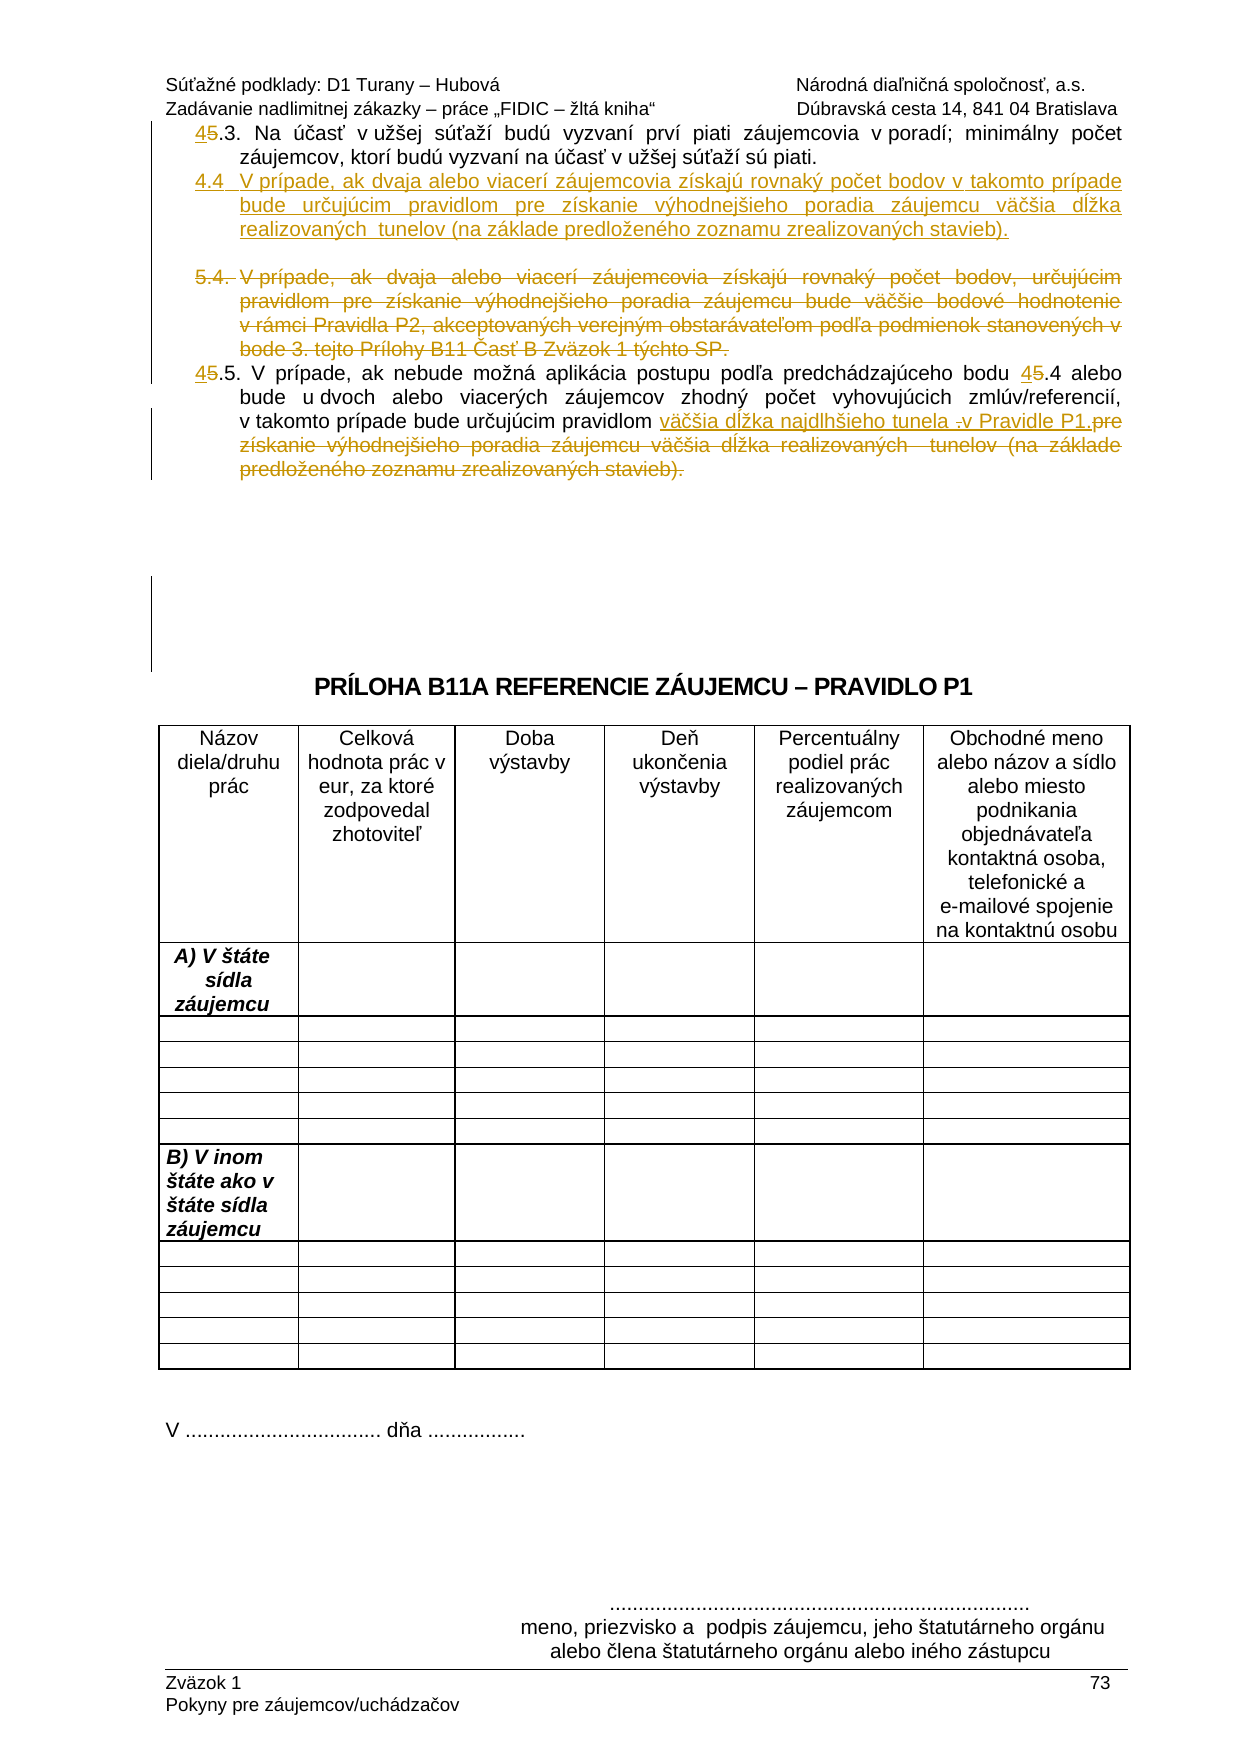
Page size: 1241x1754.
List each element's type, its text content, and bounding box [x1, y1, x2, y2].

table_cell [755, 1042, 923, 1066]
table_cell [755, 1145, 923, 1240]
table_cell [456, 1267, 604, 1291]
table_cell [456, 1242, 604, 1266]
table_cell [456, 1068, 604, 1092]
table_cell [299, 1242, 454, 1266]
table_cell [299, 1293, 454, 1317]
text ......................................................................... [165, 1564, 1122, 1614]
table_cell [160, 1267, 298, 1291]
table_cell [299, 1068, 454, 1092]
table_header Doba výstavby [456, 726, 604, 942]
table_header Deň ukončenia výstavby [605, 726, 754, 942]
table_cell [605, 1145, 754, 1240]
table_cell [456, 1017, 604, 1041]
table_cell [456, 1042, 604, 1066]
table_cell [299, 1344, 454, 1368]
table_cell [605, 1318, 754, 1342]
table_cell [299, 1042, 454, 1066]
table_cell [924, 1068, 1129, 1092]
table_cell [755, 943, 923, 1015]
text .3. Na účasť v užšej súťaží budú vyzvaní prví piati záujemcovia v poradí; minimálny počet záujemcov, ktorí budú vyzvaní na účasť v užšej súťaží sú piati. [195, 121, 1122, 169]
title Príloha B11A REFERENCIE záujemcu – Pravidlo p1 [165, 672, 1122, 701]
table_cell [924, 1293, 1129, 1317]
table_cell [755, 1344, 923, 1368]
table_cell [160, 1017, 298, 1041]
table_cell [924, 1119, 1129, 1143]
table_cell [755, 1267, 923, 1291]
table_cell [924, 1042, 1129, 1066]
table_cell [299, 1017, 454, 1041]
table_cell [755, 1068, 923, 1092]
table_cell [456, 1093, 604, 1117]
table_cell [924, 1093, 1129, 1117]
table_header Celková hodnota prác v eur, za ktoré zodpovedal zhotoviteľ [299, 726, 454, 942]
table_header Obchodné meno alebo názov a sídlo alebo miesto podnikania objednávateľa kontaktná osoba, telefonické a e-mailové spojenie na kontaktnú osobu [924, 726, 1129, 942]
table_cell [755, 1119, 923, 1143]
table_cell [160, 1293, 298, 1317]
table_cell [924, 1267, 1129, 1291]
table_cell [456, 943, 604, 1015]
table_cell [299, 1093, 454, 1117]
table_cell [924, 1344, 1129, 1368]
table_header Názov diela/druhu prác [160, 726, 298, 942]
text .5. V prípade, ak nebude možná aplikácia postupu podľa predchádzajúceho bodu .4 alebo bude u dvoch alebo viacerých záujemcov zhodný počet vyhovujúcich zmlúv/referencií, v takomto prípade bude určujúcim pravidlom [195, 361, 1122, 480]
table_cell [299, 1267, 454, 1291]
table_cell [924, 1318, 1129, 1342]
table_cell [755, 1017, 923, 1041]
table_cell [160, 1068, 298, 1092]
table_cell [924, 1242, 1129, 1266]
table_cell [605, 1093, 754, 1117]
table_cell [456, 1318, 604, 1342]
text V .................................. dňa ................. [165, 1417, 1122, 1441]
table_cell [160, 1344, 298, 1368]
table_header Percentuálny podiel prác realizovaných záujemcom [755, 726, 923, 942]
table_cell [160, 1093, 298, 1117]
table_cell [605, 1267, 754, 1291]
table_cell [924, 943, 1129, 1015]
table_cell [456, 1119, 604, 1143]
table_cell [456, 1344, 604, 1368]
table_cell [605, 1042, 754, 1066]
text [165, 1614, 1122, 1662]
table_cell [160, 1042, 298, 1066]
table_cell [160, 1119, 298, 1143]
table_cell [755, 1293, 923, 1317]
table_cell B) V inom štáte ako v štáte sídla záujemcu [160, 1145, 298, 1240]
table_cell [605, 1119, 754, 1143]
table_cell [160, 1242, 298, 1266]
table_cell [299, 1318, 454, 1342]
table_cell [605, 1293, 754, 1317]
table_cell [456, 1145, 604, 1240]
table_cell [605, 1017, 754, 1041]
table_cell [605, 1068, 754, 1092]
table_cell [755, 1093, 923, 1117]
table_cell [755, 1318, 923, 1342]
table_cell [605, 943, 754, 1015]
table_cell [456, 1293, 604, 1317]
table_cell [605, 1242, 754, 1266]
table_cell A) V štáte sídla záujemcu [160, 943, 298, 1015]
table_cell [160, 1318, 298, 1342]
table_cell [755, 1242, 923, 1266]
table_cell [924, 1145, 1129, 1240]
table_cell [299, 1119, 454, 1143]
table_cell [924, 1017, 1129, 1041]
table_cell [605, 1344, 754, 1368]
table_cell [299, 1145, 454, 1240]
table_cell [299, 943, 454, 1015]
